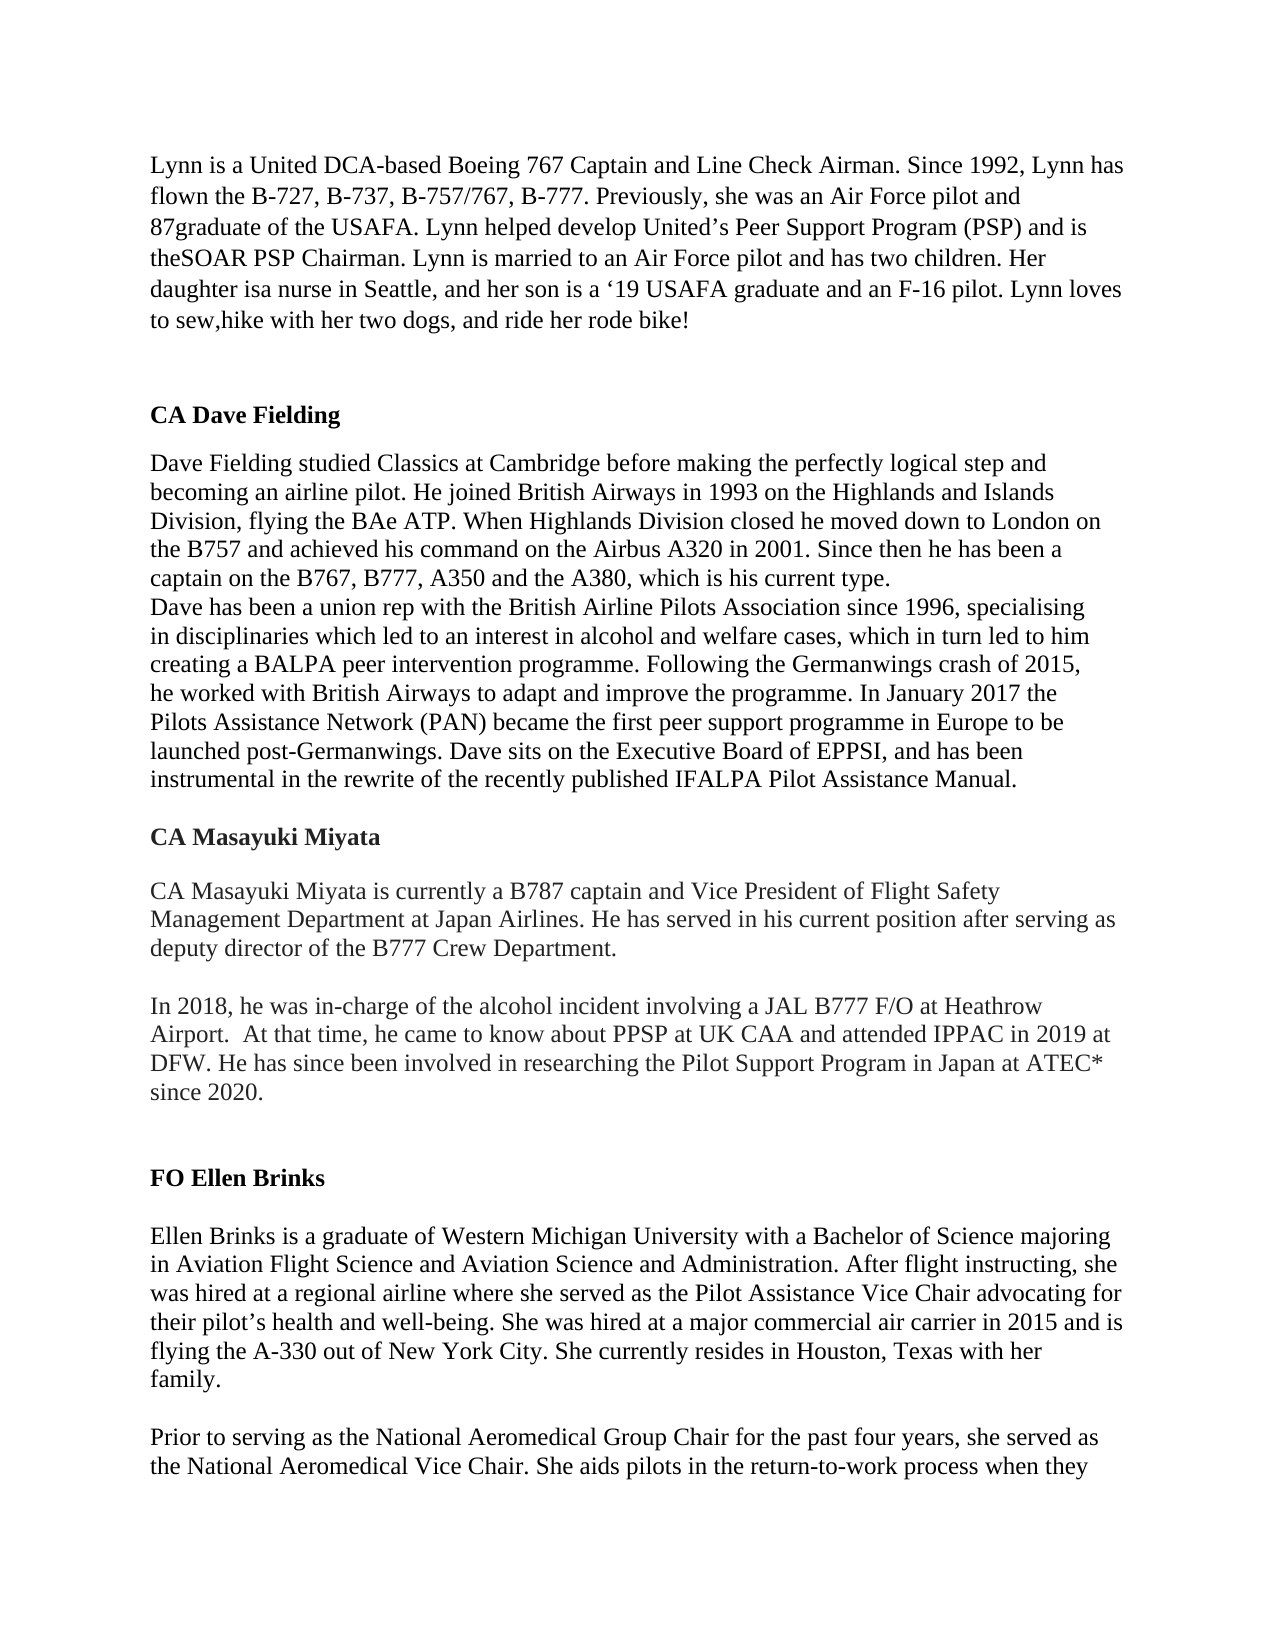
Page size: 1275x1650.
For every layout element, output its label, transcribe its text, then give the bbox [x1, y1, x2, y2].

text captain on the B767, B777, A350 and the A380, which is his current type. [150, 563, 1125, 592]
text launched post-Germanwings. Dave sits on the Executive Board of EPPSI, and has been [150, 736, 1125, 764]
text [150, 1422, 1125, 1479]
text CA Masayuki Miyata [150, 822, 1125, 851]
text Dave Fielding studied Classics at Cambridge before making the perfectly logical step and [150, 448, 1125, 477]
text the B757 and achieved his command on the Airbus A320 in 2001. Since then he has been a [150, 534, 1125, 563]
text becoming an airline pilot. He joined British Airways in 1993 on the Highlands and Islands [150, 477, 1125, 506]
text in disciplinaries which led to an interest in alcohol and welfare cases, which in turn led to him [150, 621, 1125, 649]
text FO Ellen Brinks [150, 1163, 1125, 1192]
text he worked with British Airways to adapt and improve the programme. In January 2017 the [150, 678, 1125, 707]
text creating a BALPA peer intervention programme. Following the Germanwings crash of 2015, [150, 649, 1125, 678]
text In 2018, he was in-charge of the alcohol incident involving a JAL B777 F/O at Heathrow Airport. At that time, he came to know about PPSP at UK CAA and attended IPPAC in 2019 at DFW. He has since been involved in researching the Pilot Support Program in Japan at ATEC* since 2020. [150, 962, 1125, 1106]
text CA Masayuki Miyata is currently a B787 captain and Vice President of Flight Safety Management Department at Japan Airlines. He has served in his current position after serving as deputy director of the B777 Crew Department. [150, 876, 1125, 962]
text Dave has been a union rep with the British Airline Pilots Association since 1996, specialising [150, 592, 1125, 621]
text Lynn is a United DCA-based Boeing 767 Captain and Line Check Airman. Since 1992, Lynn has flown the B-727, B-737, B-757/767, B-777. Previously, she was an Air Force pilot and 87graduate of the USAFA. Lynn helped develop United’s Peer Support Program (PSP) and is theSOAR PSP Chairman. Lynn is married to an Air Force pilot and has two children. Her daughter isa nurse in Seattle, and her son is a ‘19 USAFA graduate and an F-16 pilot. Lynn loves to sew,hike with her two dogs, and ride her rode bike! [150, 150, 1125, 334]
text Pilots Assistance Network (PAN) became the first peer support programme in Europe to be [150, 707, 1125, 736]
text Ellen Brinks is a graduate of Western Michigan University with a Bachelor of Science majoring in Aviation Flight Science and Aviation Science and Administration. After flight instructing, she was hired at a regional airline where she served as the Pilot Assistance Vice Chair advocating for their pilot’s health and well-being. She was hired at a major commercial air carrier in 2015 and is flying the A-330 out of New York City. She currently resides in Houston, Texas with her family. [150, 1221, 1125, 1393]
text Division, flying the BAe ATP. When Highlands Division closed he moved down to London on [150, 506, 1125, 534]
text instrumental in the rewrite of the recently published IFALPA Pilot Assistance Manual. [150, 764, 1125, 793]
text CA Dave Fielding [150, 401, 1125, 429]
